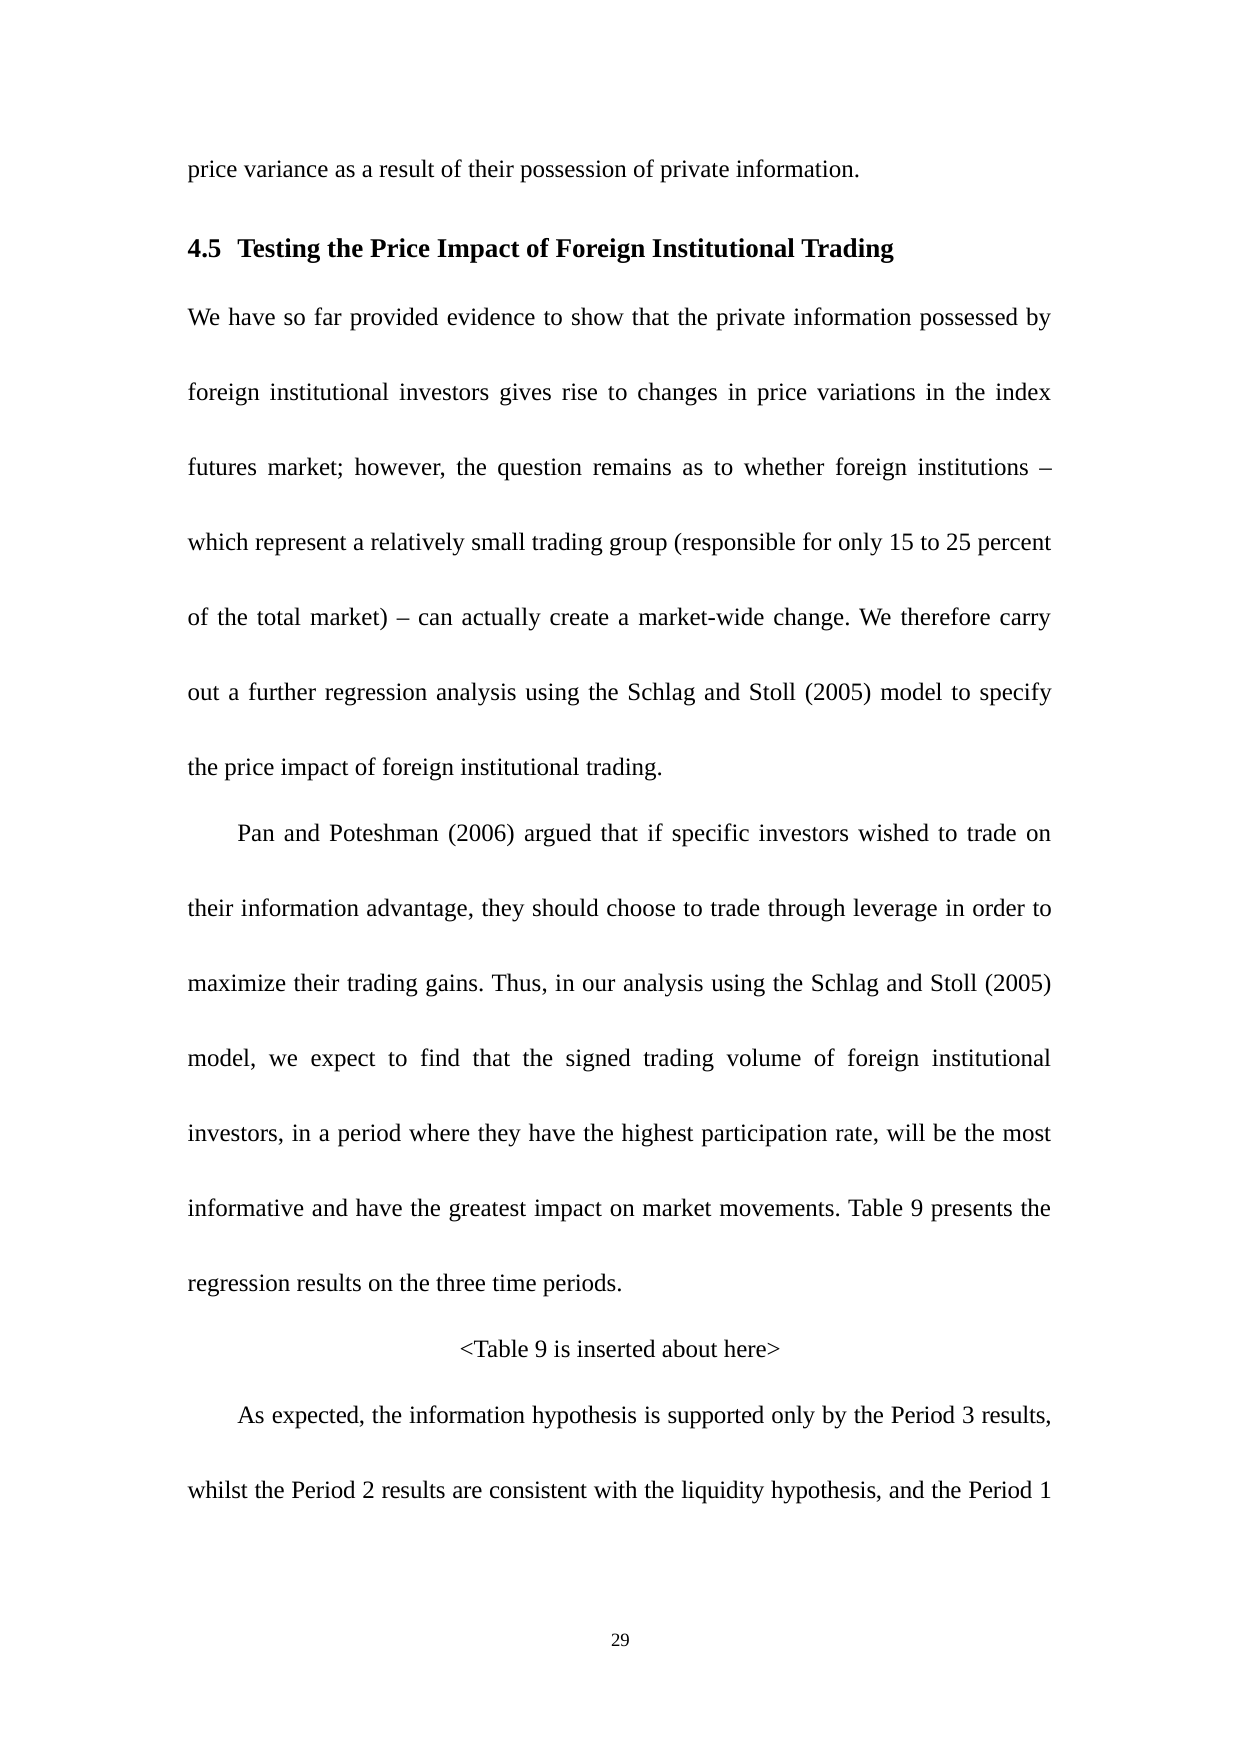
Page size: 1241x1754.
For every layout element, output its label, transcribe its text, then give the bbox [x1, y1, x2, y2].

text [187, 1396, 1053, 1509]
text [187, 150, 1053, 187]
text We have so far provided evidence to show that the private information possessed by foreign institutional investors gives rise to changes in price variations in the index futures market; however, the question remains as to whether foreign institutions – which represent a relatively small trading group (responsible for only 15 to 25 percent of the total market) – can actually create a market-wide change. We therefore carry out a further regression analysis using the Schlag and Stoll (2005) model to specify the price impact of foreign institutional trading. [187, 297, 1053, 785]
text 4.5 Testing the Price Impact of Foreign Institutional Trading [187, 229, 1053, 266]
text Pan and Poteshman (2006) argued that if specific investors wished to trade on their information advantage, they should choose to trade through leverage in order to maximize their trading gains. Thus, in our analysis using the Schlag and Stoll (2005) model, we expect to find that the signed trading volume of foreign institutional investors, in a period where they have the highest participation rate, will be the most informative and have the greatest impact on market movements. Table 9 presents the regression results on the three time periods. [187, 814, 1053, 1301]
text <Table 9 is inserted about here> [187, 1330, 1053, 1367]
